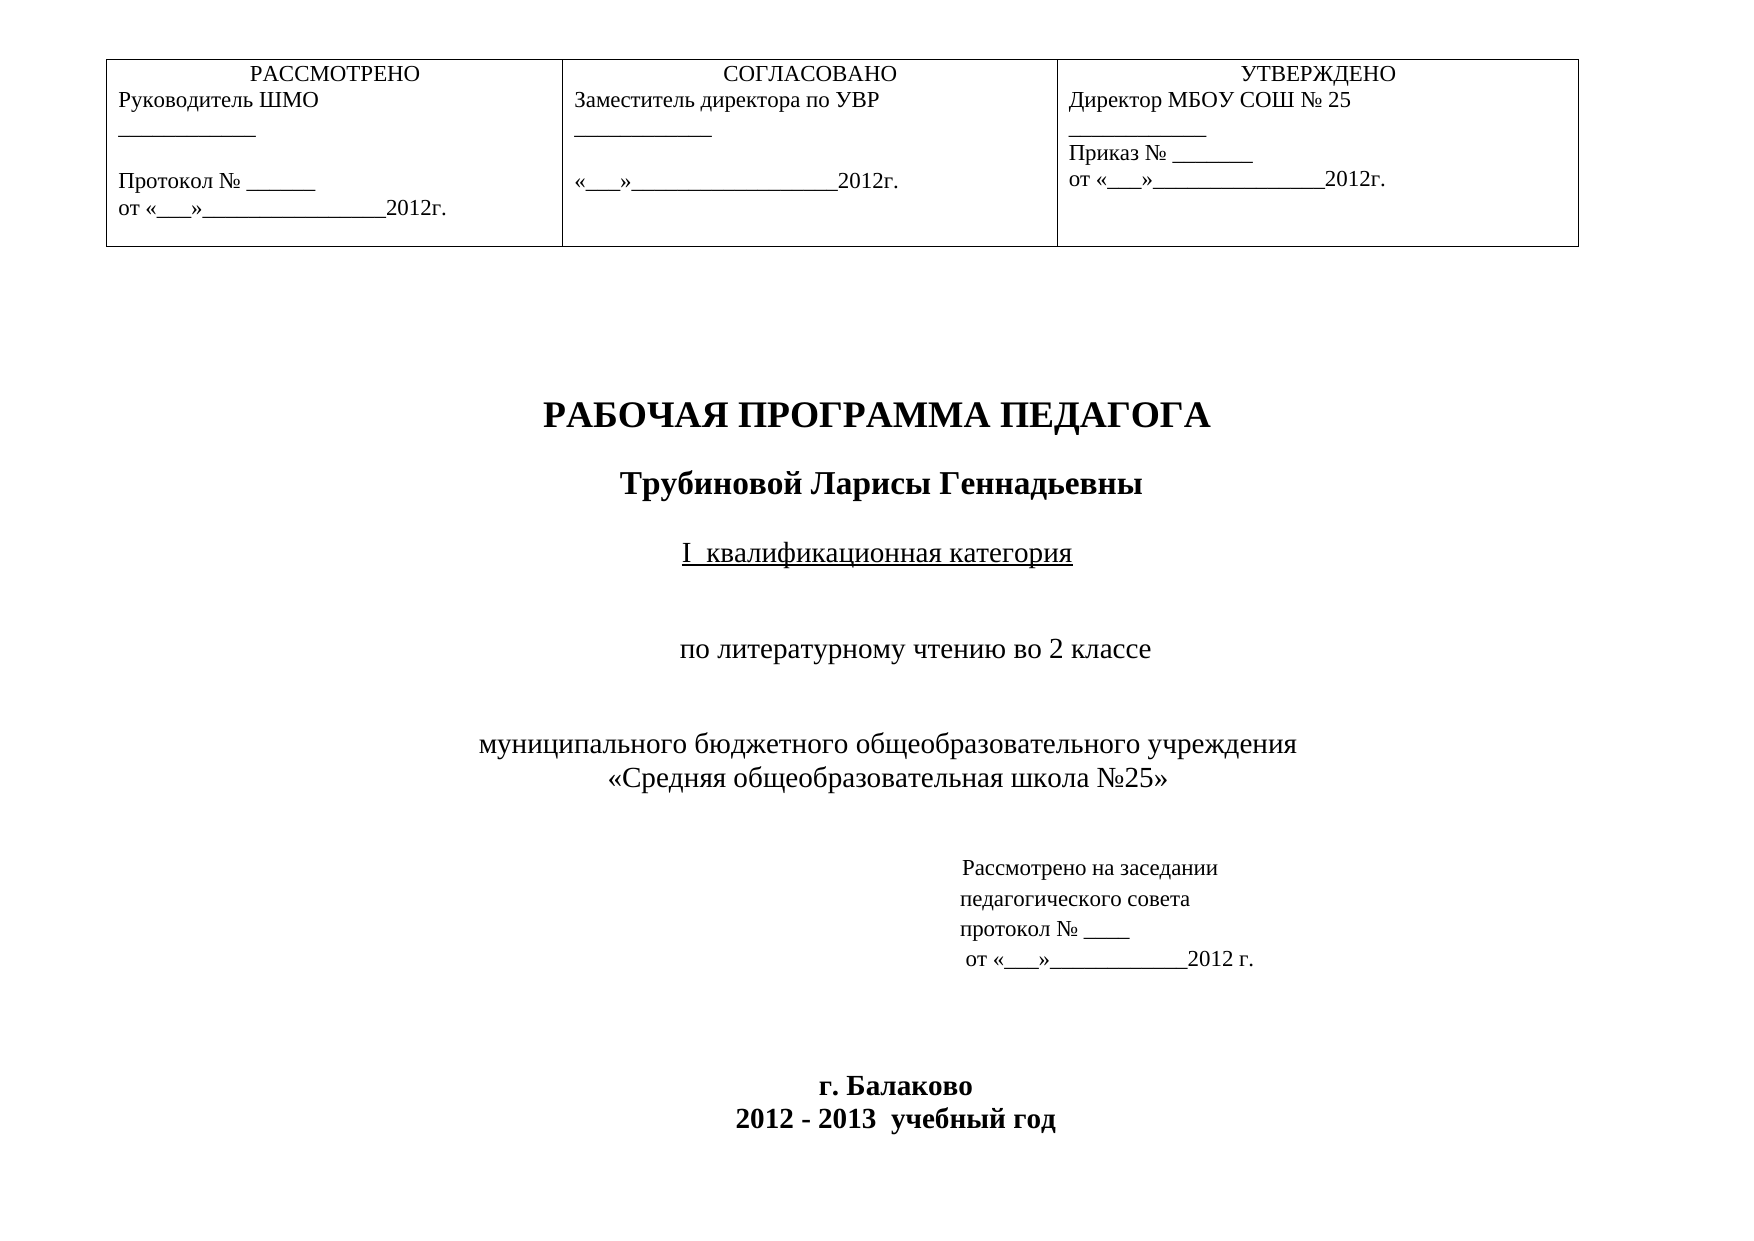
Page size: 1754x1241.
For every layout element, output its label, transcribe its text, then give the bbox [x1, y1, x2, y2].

table_header РАССМОТРЕНО Руководитель ШМО ____________ Протокол № ______ от «___»________________2012г. [107, 60, 562, 246]
text Рассмотрено на заседании [118, 854, 1636, 881]
text г. Балаково [155, 1068, 1636, 1102]
table_header СОГЛАСОВАНО Заместитель директора по УВР ____________ «___»__________________2012г. [563, 60, 1057, 246]
text I квалификационная категория [118, 535, 1636, 569]
table_header УТВЕРЖДЕНО Директор МБОУ СОШ № 25 ____________ Приказ № _______ от «___»_______________2012г. [1058, 60, 1578, 246]
text Трубиновой Ларисы Геннадьевны [118, 463, 1636, 502]
text от «___»____________2012 г. [737, 945, 1636, 971]
text педагогического совета [737, 884, 1636, 911]
text «Средняя общеобразовательная школа №25» [118, 760, 1636, 793]
text по литературному чтению во 2 классе [118, 631, 1636, 664]
text муниципального бюджетного общеобразовательного учреждения [118, 726, 1636, 760]
text РАБОЧАЯ ПРОГРАММА ПЕДАГОГА [118, 393, 1636, 436]
text протокол № ____ [737, 915, 1636, 941]
text 2012 - 2013 учебный год [155, 1102, 1636, 1135]
